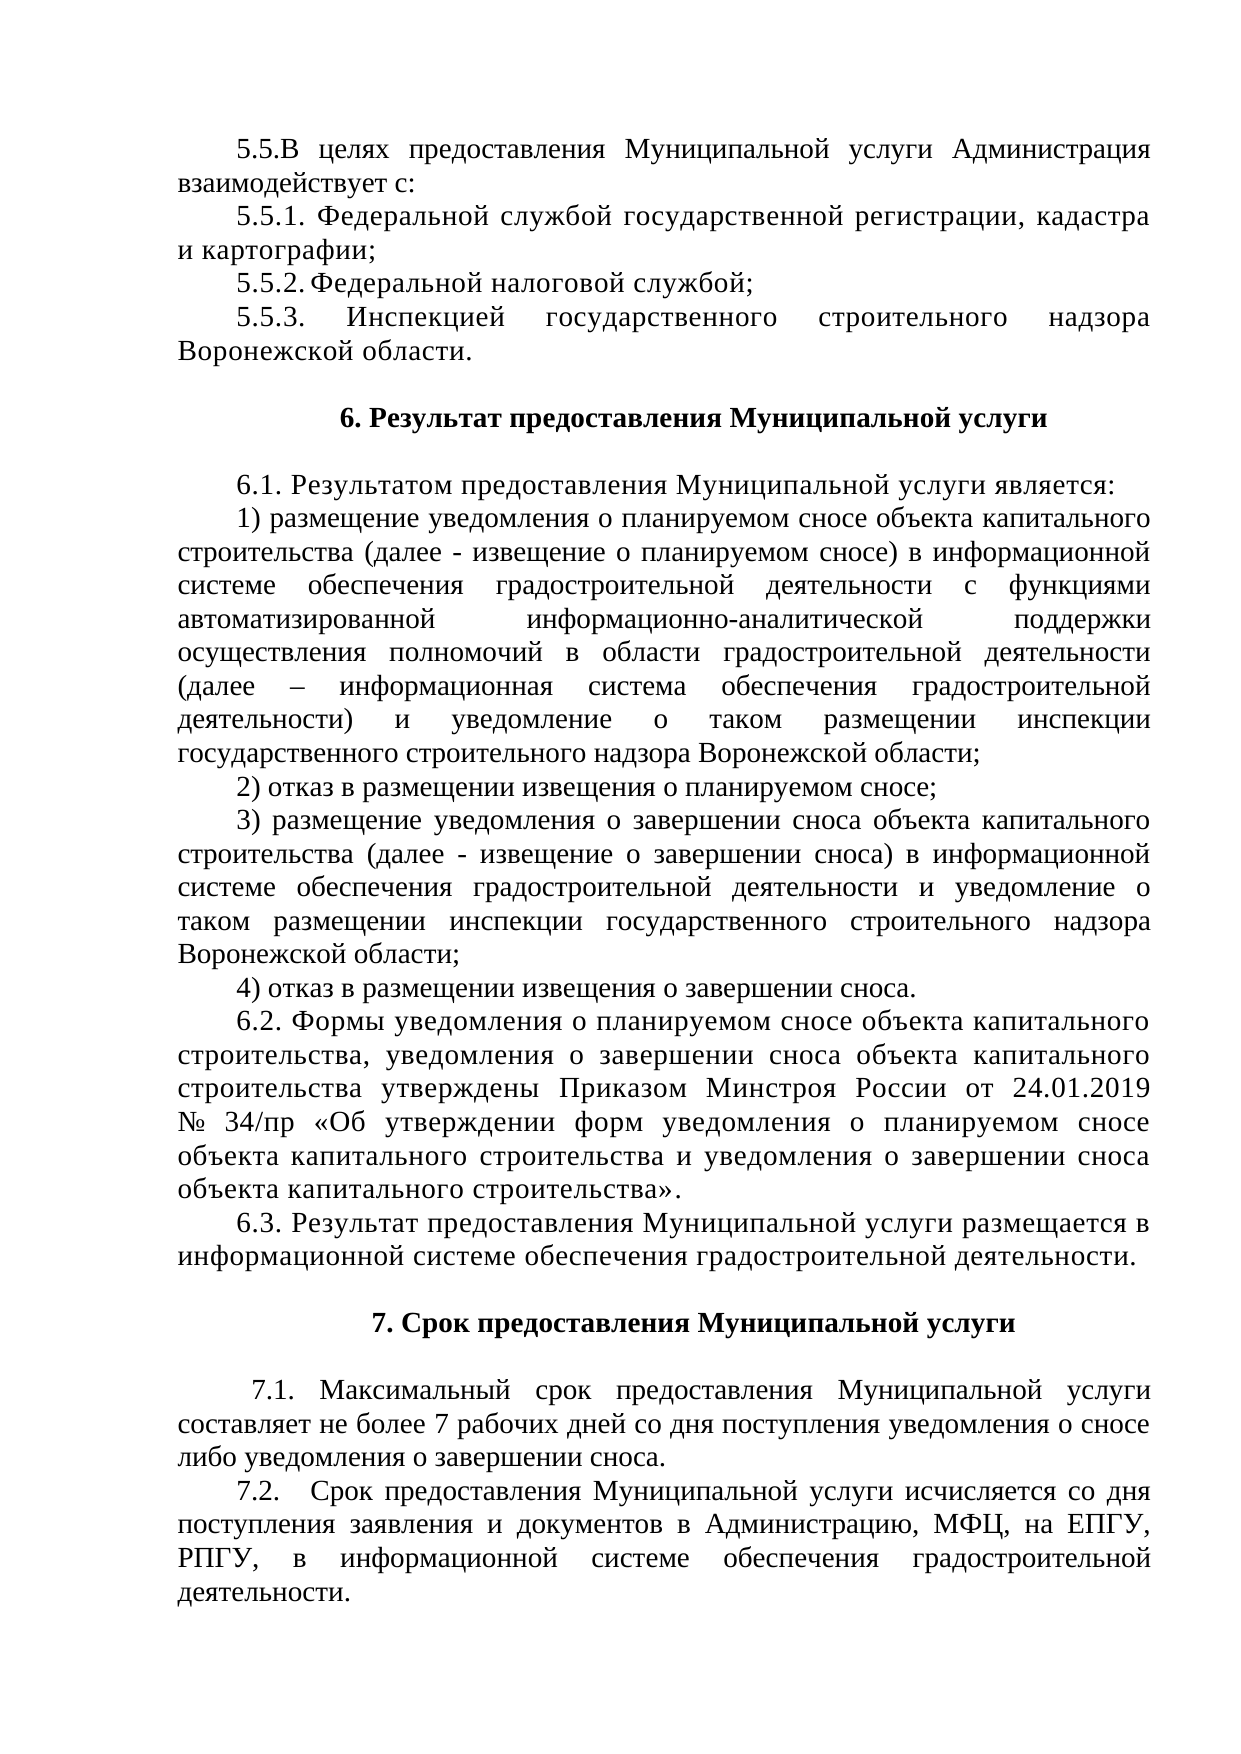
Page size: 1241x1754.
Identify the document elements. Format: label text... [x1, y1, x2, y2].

text 7. Срок предоставления Муниципальной услуги [177, 1305, 1152, 1339]
text 5.5.1. Федеральной службой государственной регистрации, кадастра и картографии; [177, 198, 1152, 266]
text 4) отказ в размещении извещения о завершении сноса. [177, 970, 1152, 1003]
text 3) размещение уведомления о завершении сноса объекта капитального строительства (далее - извещение о завершении сноса) в информационной системе обеспечения градостроительной деятельности и уведомление о таком размещении инспекции государственного строительного надзора Воронежской области; [177, 802, 1152, 970]
text 6. Результат предоставления Муниципальной услуги [177, 400, 1152, 433]
text 6.3. Результат предоставления Муниципальной услуги размещается в информационной системе обеспечения градостроительной деятельности. [177, 1205, 1152, 1272]
text 2) отказ в размещении извещения о планируемом сносе; [177, 769, 1152, 802]
list Федеральной налоговой службой; [177, 266, 1152, 299]
text 1) размещение уведомления о планируемом сносе объекта капитального строительства (далее - извещение о планируемом сносе) в информационной системе обеспечения градостроительной деятельности с функциями автоматизированной информационно-аналитической поддержки осуществления полномочий в области градостроительной деятельности (далее – информационная система обеспечения градостроительной деятельности) и уведомление о таком размещении инспекции государственного строительного надзора Воронежской области; [177, 500, 1152, 769]
text 7.1. Максимальный срок предоставления Муниципальной услуги составляет не более 7 рабочих дней со дня поступления уведомления о сносе либо уведомления о завершении сноса. [177, 1372, 1152, 1473]
text 6.1. Результатом предоставления Муниципальной услуги является: [177, 467, 1152, 500]
text 5.5.3. Инспекцией государственного строительного надзора Воронежской области. [177, 299, 1152, 366]
list Срок предоставления Муниципальной услуги исчисляется со дня поступления заявления и документов в Администрацию, МФЦ, на ЕПГУ, РПГУ, в информационной системе обеспечения градостроительной деятельности. [177, 1473, 1152, 1607]
text 5.5.В целях предоставления Муниципальной услуги Администрация взаимодействует с: [177, 131, 1152, 198]
text 6.2. Формы уведомления о планируемом сносе объекта капитального строительства, уведомления о завершении сноса объекта капитального строительства утверждены Приказом Минстроя России от 24.01.2019 № 34/пр «Об утверждении форм уведомления о планируемом сносе объекта капитального строительства и уведомления о завершении сноса объекта капитального строительства». [177, 1003, 1152, 1205]
